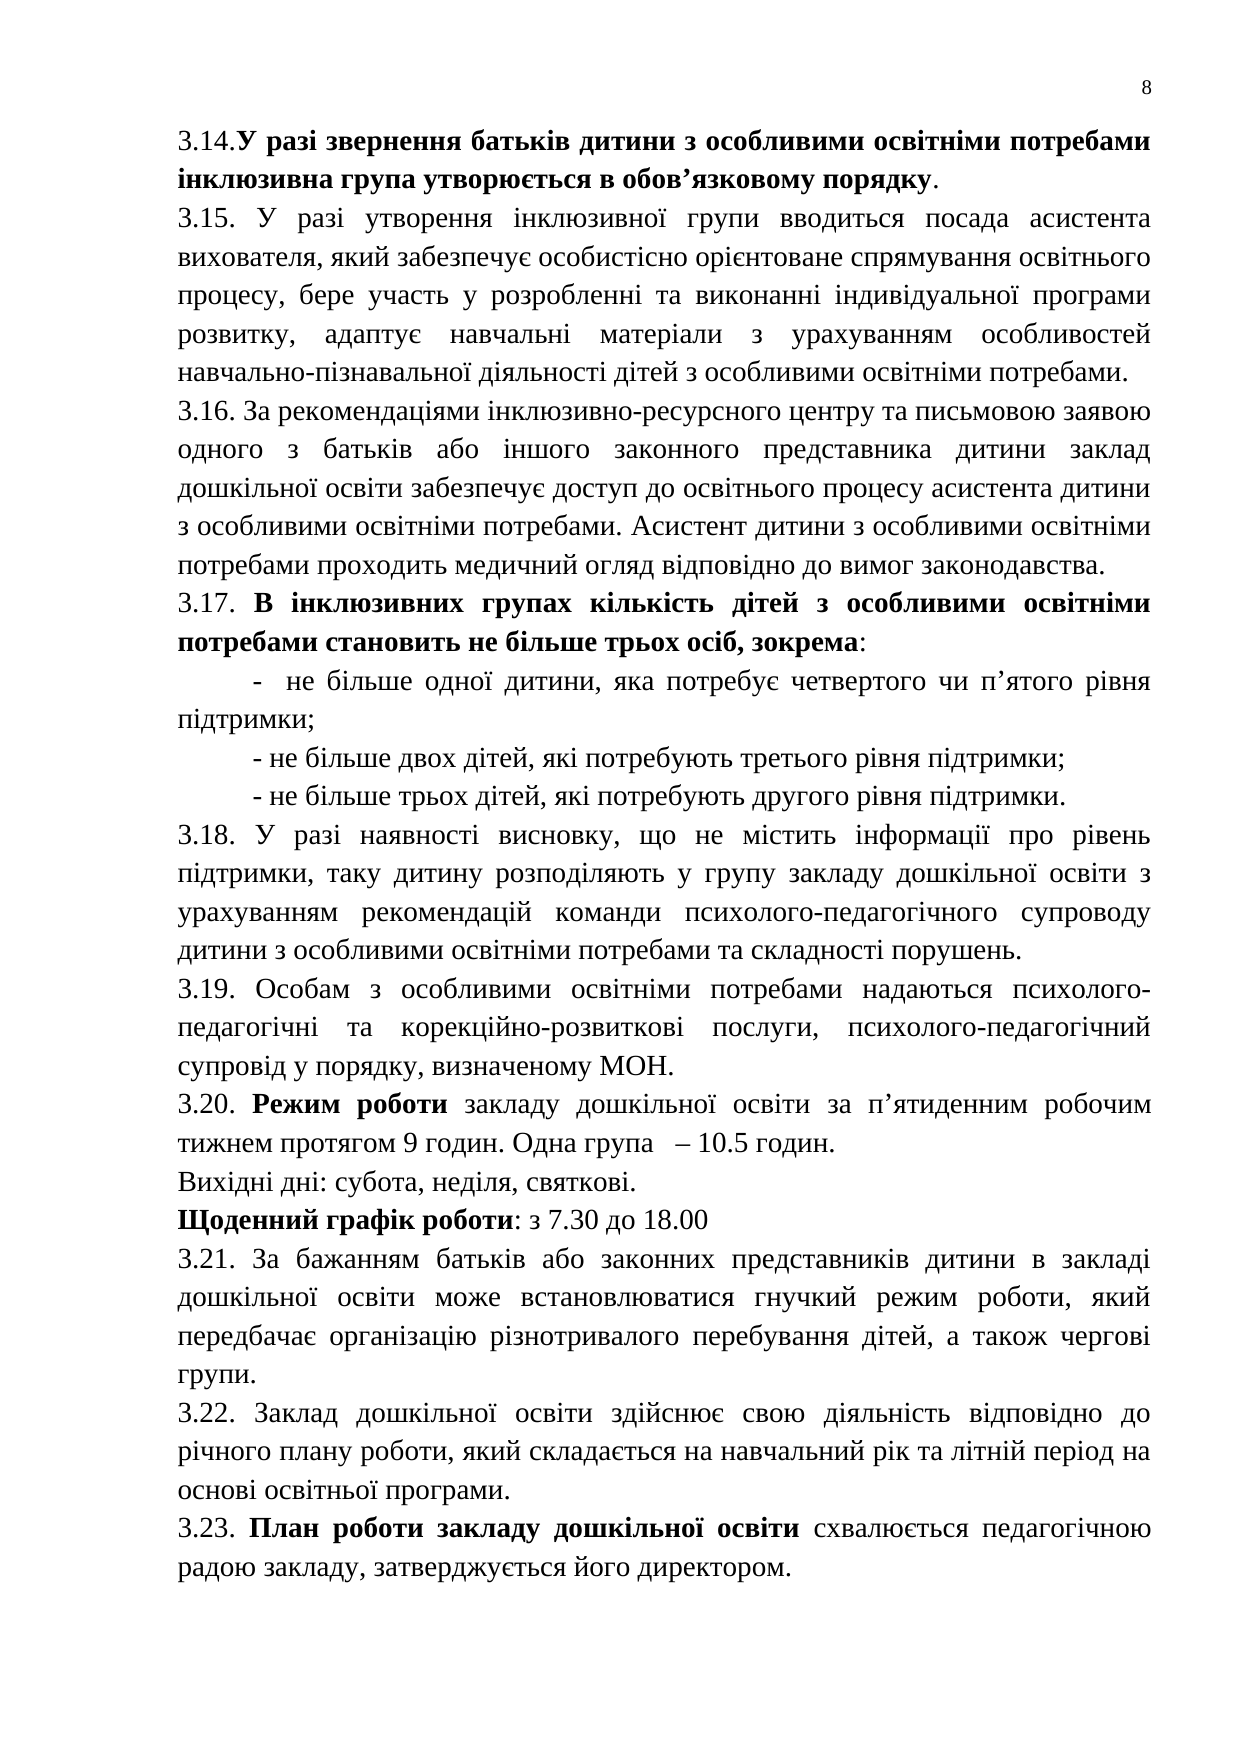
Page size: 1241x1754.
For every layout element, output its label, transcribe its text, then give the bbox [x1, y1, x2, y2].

text 3.22. Заклад дошкільної освіти здійснює свою діяльність відповідно до річного плану роботи, який складається на навчальний рік та літній період на основі освітньої програми. [177, 1395, 1152, 1506]
text 3.15. У разі утворення інклюзивної групи вводиться посада асистента вихователя, який забезпечує особистісно орієнтоване спрямування освітнього процесу, бере участь у розробленні та виконанні індивідуальної програми розвитку, адаптує навчальні матеріали з урахуванням особливостей навчально-пізнавальної діяльності дітей з особливими освітніми потребами. [177, 200, 1152, 388]
text Щоденний графік роботи: з 7.30 до 18.00 [177, 1202, 1152, 1236]
text 3.19. Особам з особливими освітніми потребами надаються психолого-педагогічні та корекційно-розвиткові послуги, психолого-педагогічний супровід у порядку, визначеному МОН. [177, 971, 1152, 1082]
text 3.16. За рекомендаціями інклюзивно-ресурсного центру та письмовою заявою одного з батьків або іншого законного представника дитини заклад дошкільної освіти забезпечує доступ до освітнього процесу асистента дитини з особливими освітніми потребами. Асистент дитини з особливими освітніми потребами проходить медичний огляд відповідно до вимог законодавства. [177, 393, 1152, 581]
text 3.18. У разі наявності висновку, що не містить інформації про рівень підтримки, таку дитину розподіляють у групу закладу дошкільної освіти з урахуванням рекомендацій команди психолого-педагогічного супроводу дитини з особливими освітніми потребами та складності порушень. [177, 817, 1152, 966]
text - не більше одної дитини, яка потребує четвертого чи п’ятого рівня підтримки; [177, 663, 1152, 735]
text 3.20. Режим роботи закладу дошкільної освіти за п’ятиденним робочим тижнем протягом 9 годин. Одна група – 10.5 годин. [177, 1087, 1152, 1159]
text 3.23. План роботи закладу дошкільної освіти схвалюється педагогічною радою закладу, затверджується його директором. [177, 1511, 1152, 1583]
text 3.21. За бажанням батьків або законних представників дитини в закладі дошкільної освіти може встановлюватися гнучкий режим роботи, який передбачає організацію різнотривалого перебування дітей, а також чергові групи. [177, 1241, 1152, 1390]
text - не більше трьох дітей, які потребують другого рівня підтримки. [177, 778, 1152, 812]
text - не більше двох дітей, які потребують третього рівня підтримки; [177, 740, 1152, 773]
text 3.17. В інклюзивних групах кількість дітей з особливими освітніми потребами становить не більше трьох осіб, зокрема: [177, 586, 1152, 658]
text 3.14.У разі звернення батьків дитини з особливими освітніми потребами інклюзивна група утворюється в обов’язковому порядку. [177, 123, 1152, 195]
text Вихідні дні: субота, неділя, святкові. [177, 1164, 1152, 1197]
